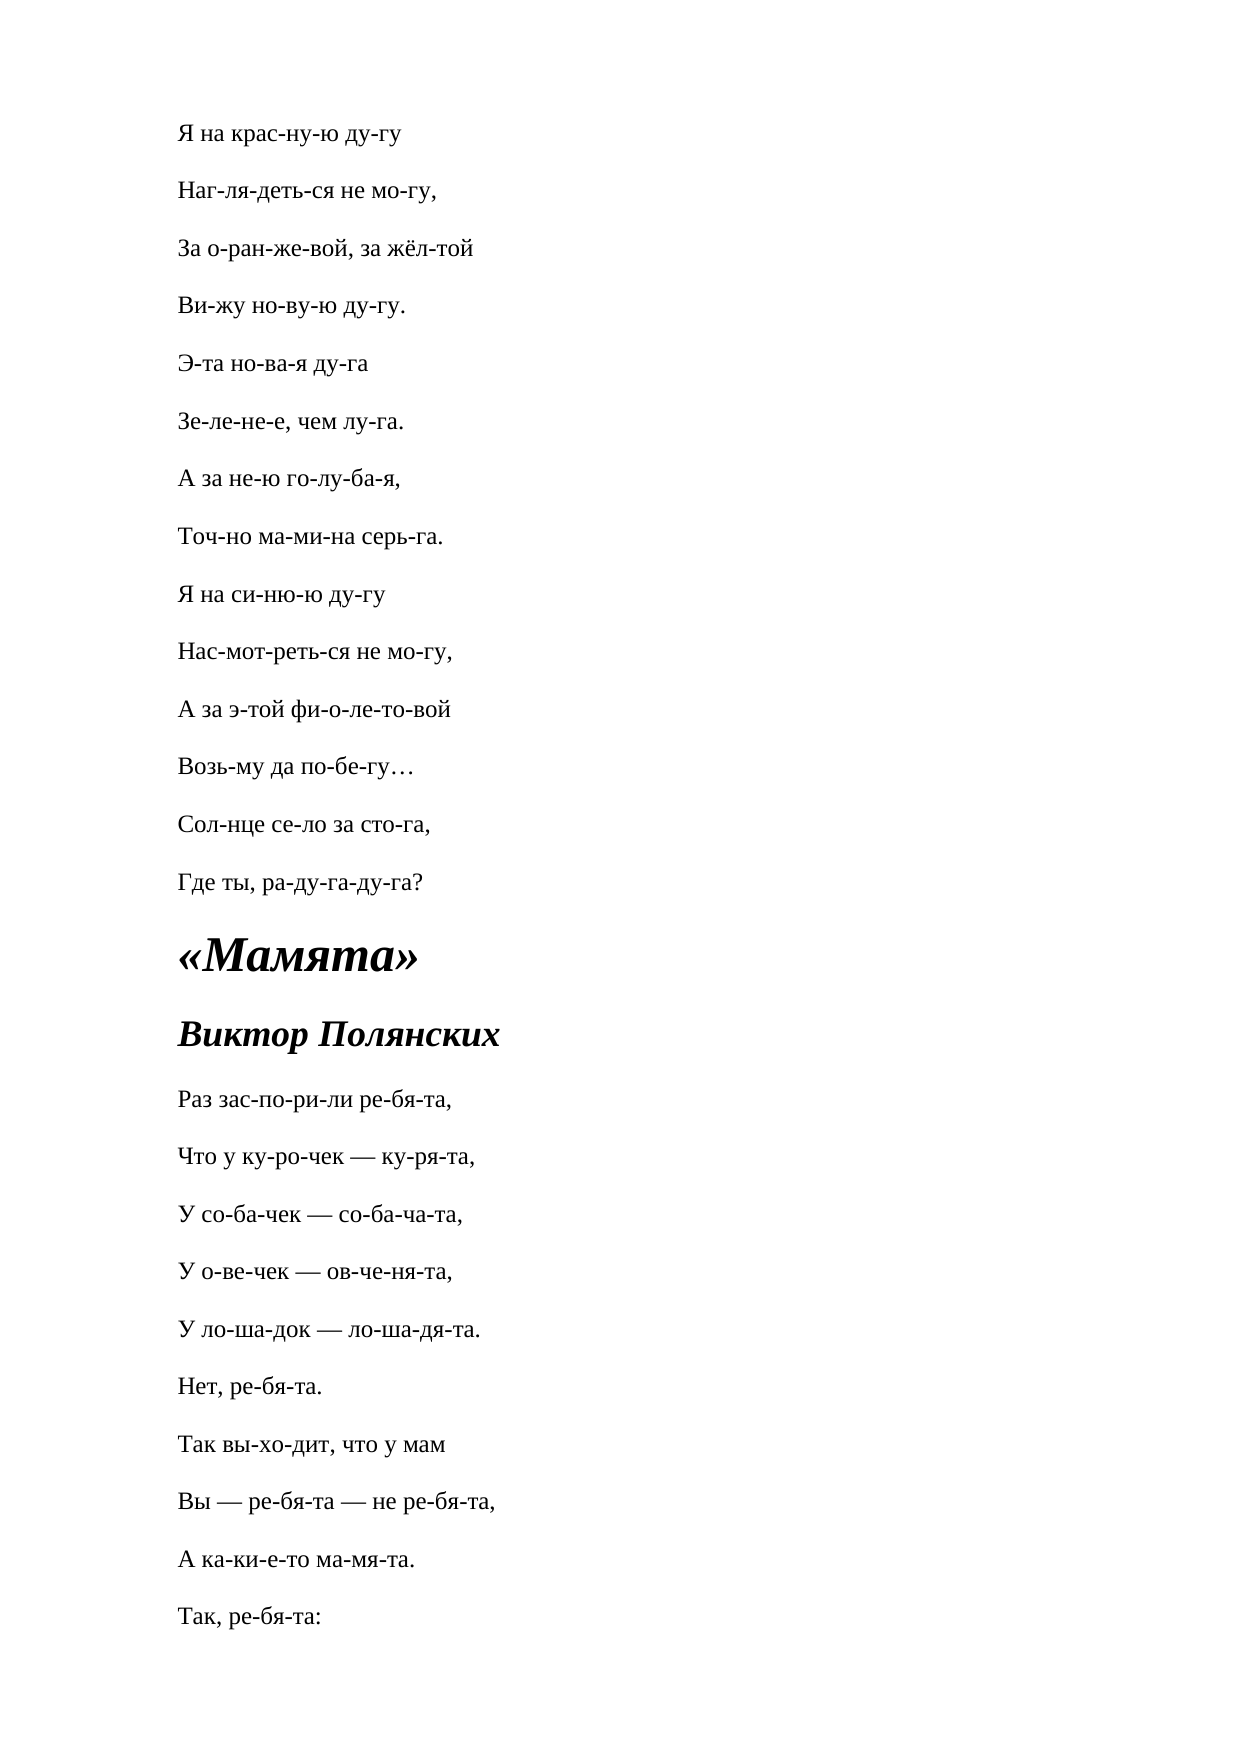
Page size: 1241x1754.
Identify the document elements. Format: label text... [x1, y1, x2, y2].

text Я на крас-ну-ю ду-гу Наг-ля-деть-ся не мо-гу, За о-ран-же-вой, за жёл-той Ви-жу но-ву-ю ду-гу. [177, 118, 1152, 319]
text Э-та но-ва-я ду-га Зе-ле-не-е, чем лу-га. А за не-ю го-лу-ба-я, Точ-но ма-ми-на серь-га. [177, 348, 1152, 550]
text «Мамята» [177, 925, 1152, 982]
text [177, 1084, 1152, 1630]
text Я на си-ню-ю ду-гу Нас-мот-реть-ся не мо-гу, А за э-той фи-о-ле-то-вой Возь-му да по-бе-гу… [177, 579, 1152, 780]
text Виктор Полянских [177, 1011, 1152, 1054]
text Сол-нце се-ло за сто-га, Где ты, ра-ду-га-ду-га? [177, 809, 1152, 896]
